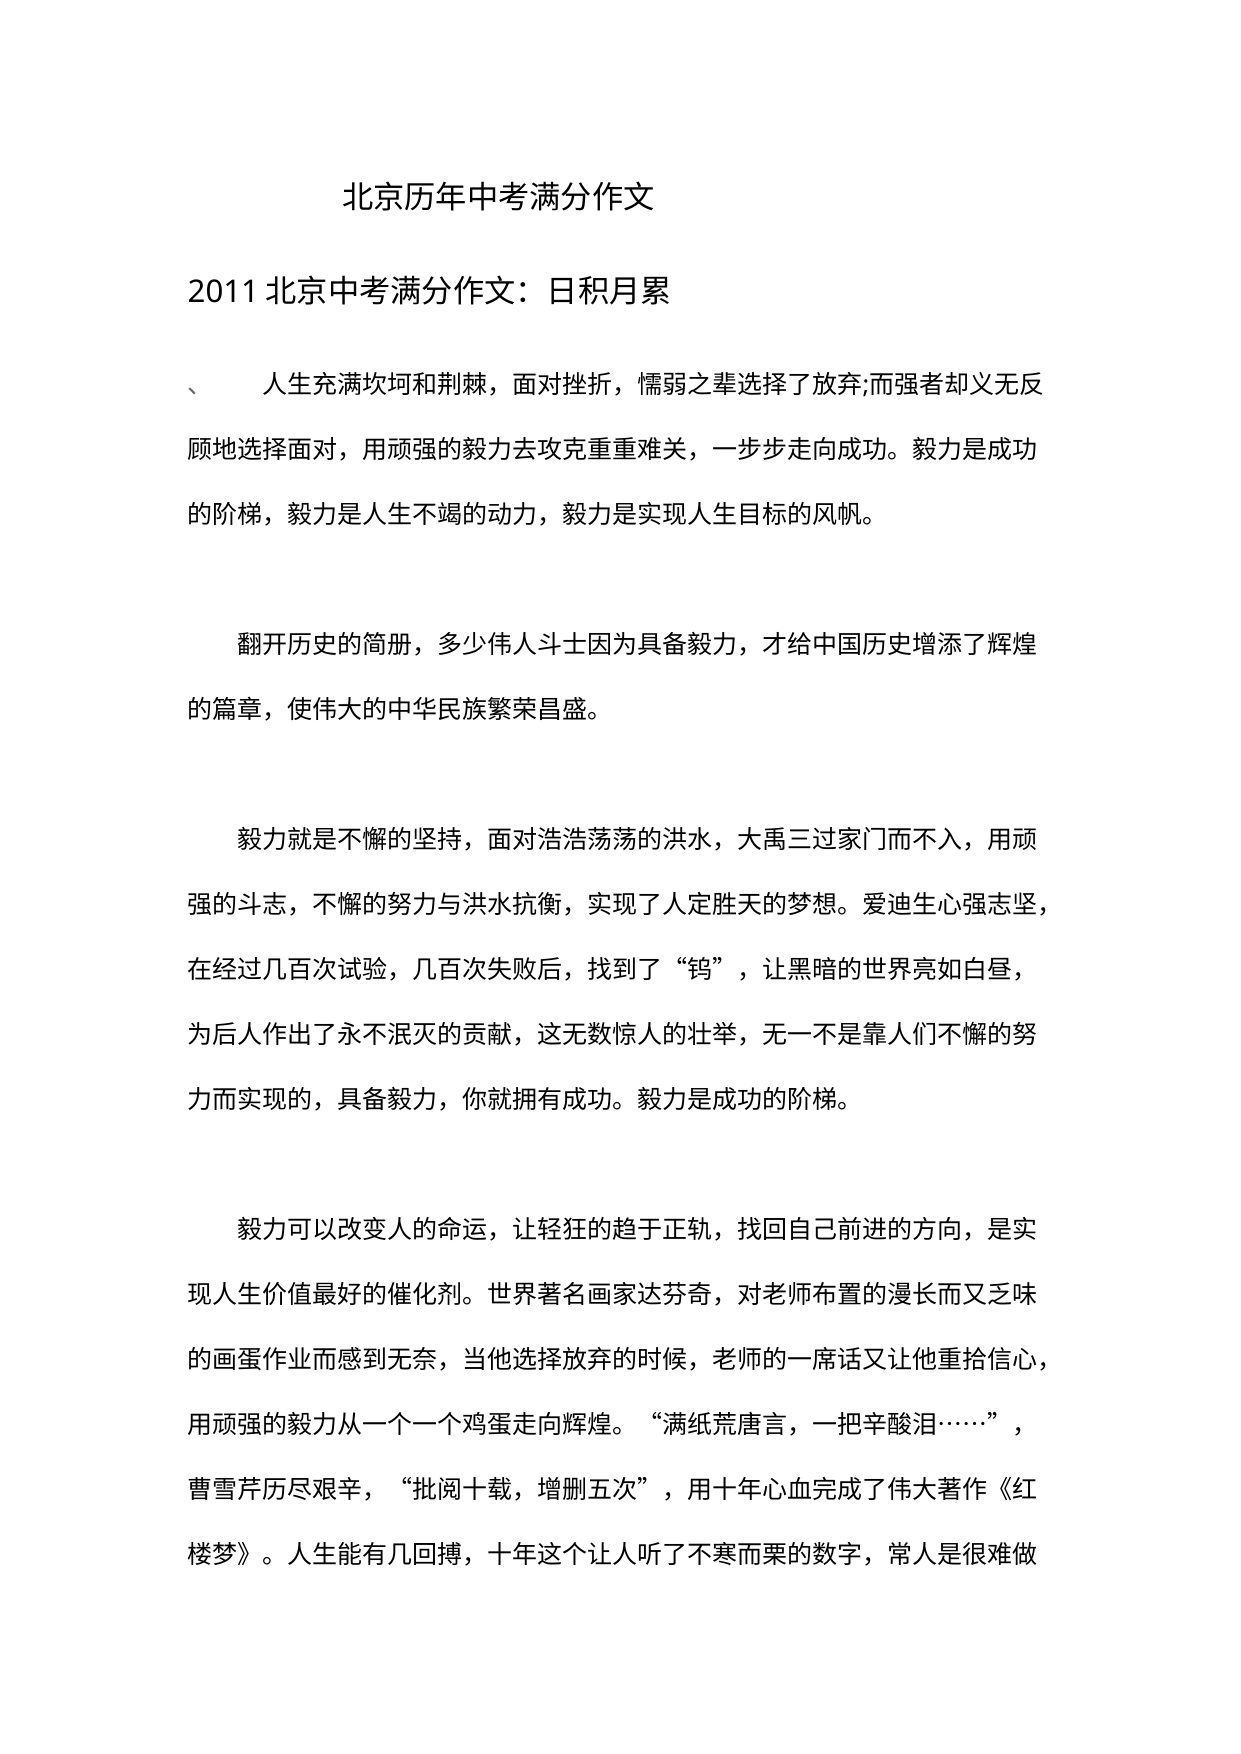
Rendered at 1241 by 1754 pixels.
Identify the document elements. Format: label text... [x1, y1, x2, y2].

text 2011北京中考满分作文：日积月累 [187, 256, 1053, 321]
text 北京历年中考满分作文 [187, 162, 1053, 227]
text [187, 350, 1053, 1585]
